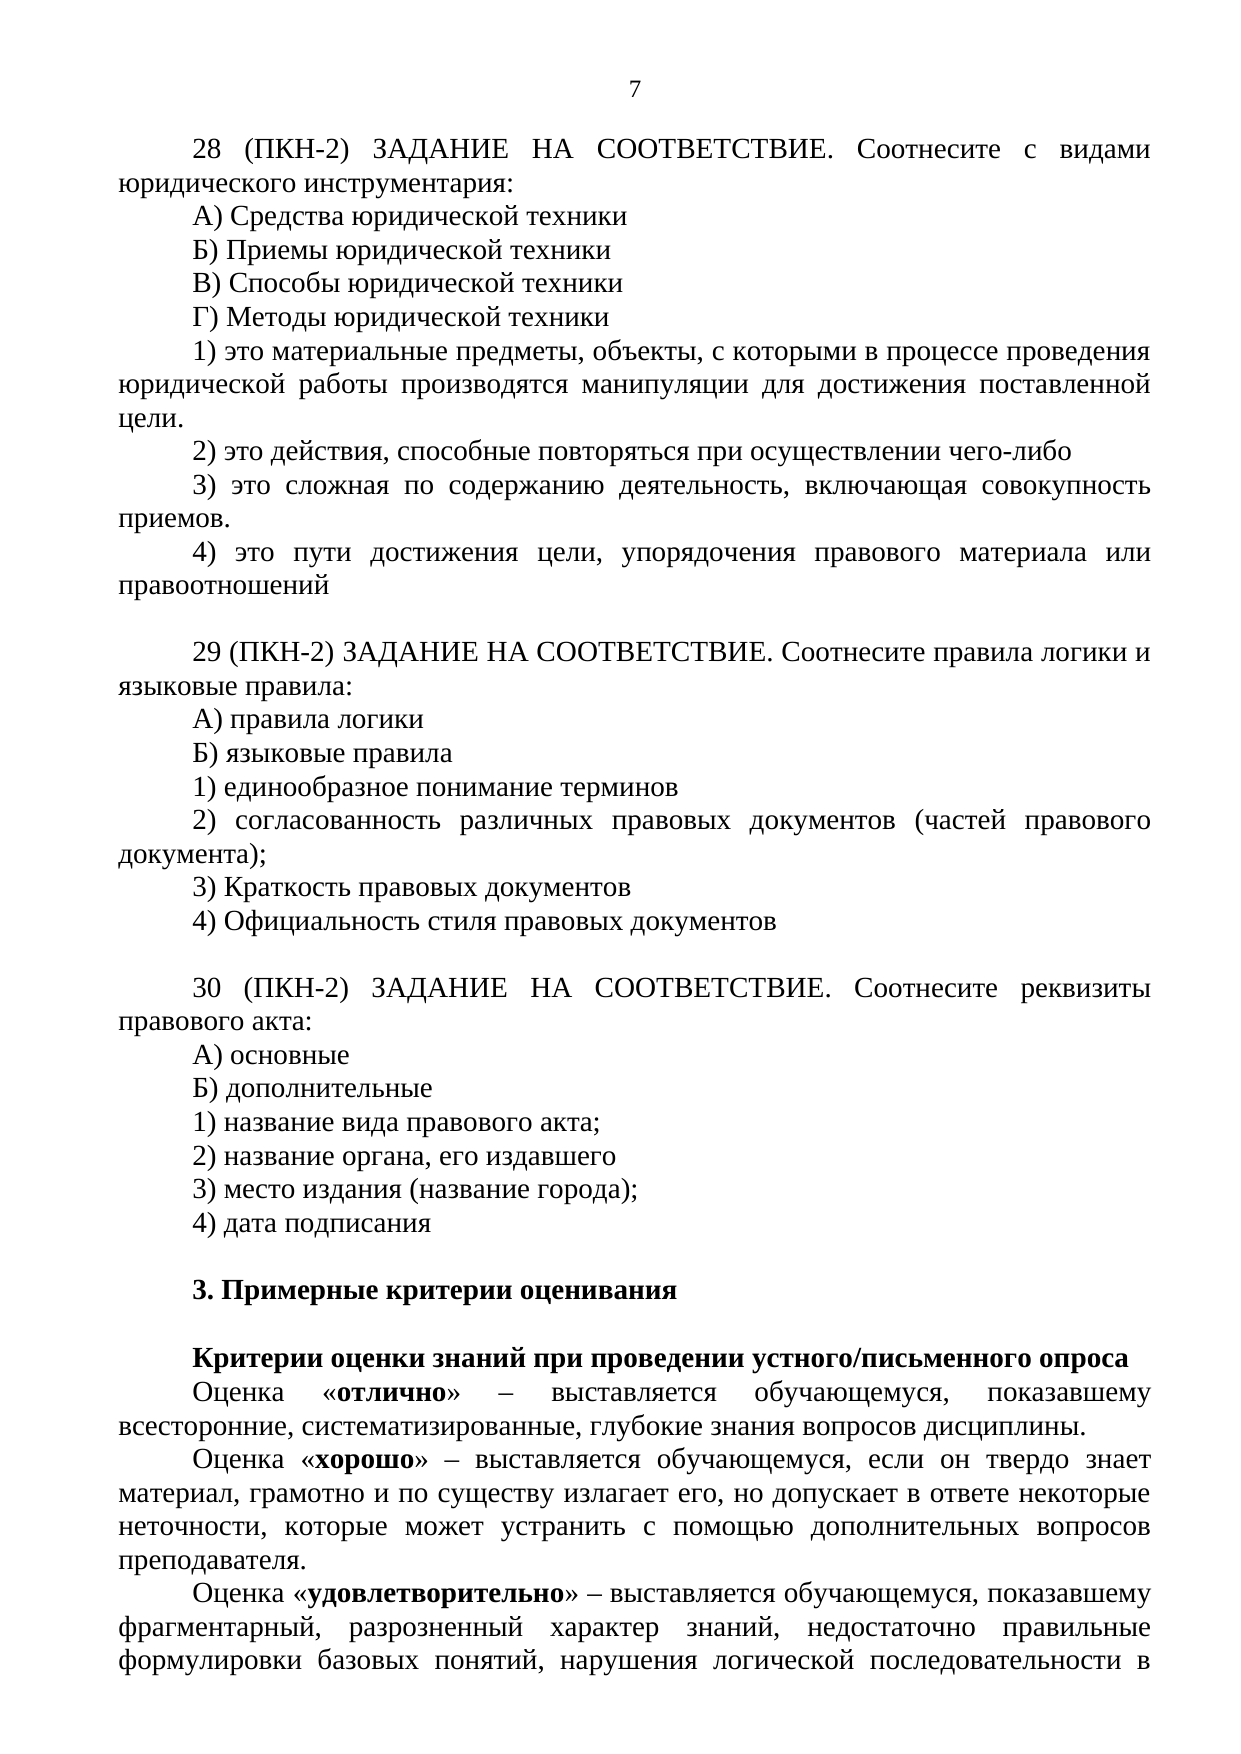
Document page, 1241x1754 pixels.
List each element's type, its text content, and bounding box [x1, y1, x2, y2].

text 4) Официальность стиля правовых документов [118, 903, 1152, 936]
text Б) языковые правила [118, 735, 1152, 769]
text Б) дополнительные [118, 1071, 1152, 1104]
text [118, 1575, 1152, 1676]
text 2) это действия, способные повторяться при осуществлении чего-либо [118, 433, 1152, 467]
text В) Способы юридической техники [118, 266, 1152, 299]
text 3) это сложная по содержанию деятельность, включающая совокупность приемов. [118, 467, 1152, 534]
text Оценка «хорошо» – выставляется обучающемуся, если он твердо знает материал, грамотно и по существу излагает его, но допускает в ответе некоторые неточности, которые может устранить с помощью дополнительных вопросов преподавателя. [118, 1441, 1152, 1575]
text 1) это материальные предметы, объекты, с которыми в процессе проведения юридической работы производятся манипуляции для достижения поставленной цели. [118, 333, 1152, 433]
text 3. Примерные критерии оценивания [118, 1272, 1152, 1305]
text 28 (ПКН-2) ЗАДАНИЕ НА СООТВЕТСТВИЕ. Соотнесите с видами юридического инструментария: [118, 131, 1152, 198]
text 4) это пути достижения цели, упорядочения правового материала или правоотношений [118, 534, 1152, 601]
text Г) Методы юридической техники [118, 299, 1152, 333]
text Оценка «отлично» – выставляется обучающемуся, показавшему всесторонние, систематизированные, глубокие знания вопросов дисциплины. [118, 1374, 1152, 1441]
text А) правила логики [118, 702, 1152, 735]
text 3) место издания (название города); [118, 1171, 1152, 1205]
text 29 (ПКН-2) ЗАДАНИЕ НА СООТВЕТСТВИЕ. Соотнесите правила логики и языковые правила: [118, 634, 1152, 702]
text 30 (ПКН-2) ЗАДАНИЕ НА СООТВЕТСТВИЕ. Соотнесите реквизиты правового акта: [118, 970, 1152, 1037]
text 3) Краткость правовых документов [118, 869, 1152, 903]
text 4) дата подписания [118, 1205, 1152, 1238]
text 1) единообразное понимание терминов [118, 769, 1152, 802]
text А) Средства юридической техники [118, 198, 1152, 232]
text 2) название органа, его издавшего [118, 1138, 1152, 1171]
text 2) согласованность различных правовых документов (частей правового документа); [118, 802, 1152, 869]
text Критерии оценки знаний при проведении устного/письменного опроса [118, 1341, 1152, 1374]
text А) основные [118, 1037, 1152, 1071]
text 1) название вида правового акта; [118, 1104, 1152, 1138]
text Б) Приемы юридической техники [118, 232, 1152, 266]
